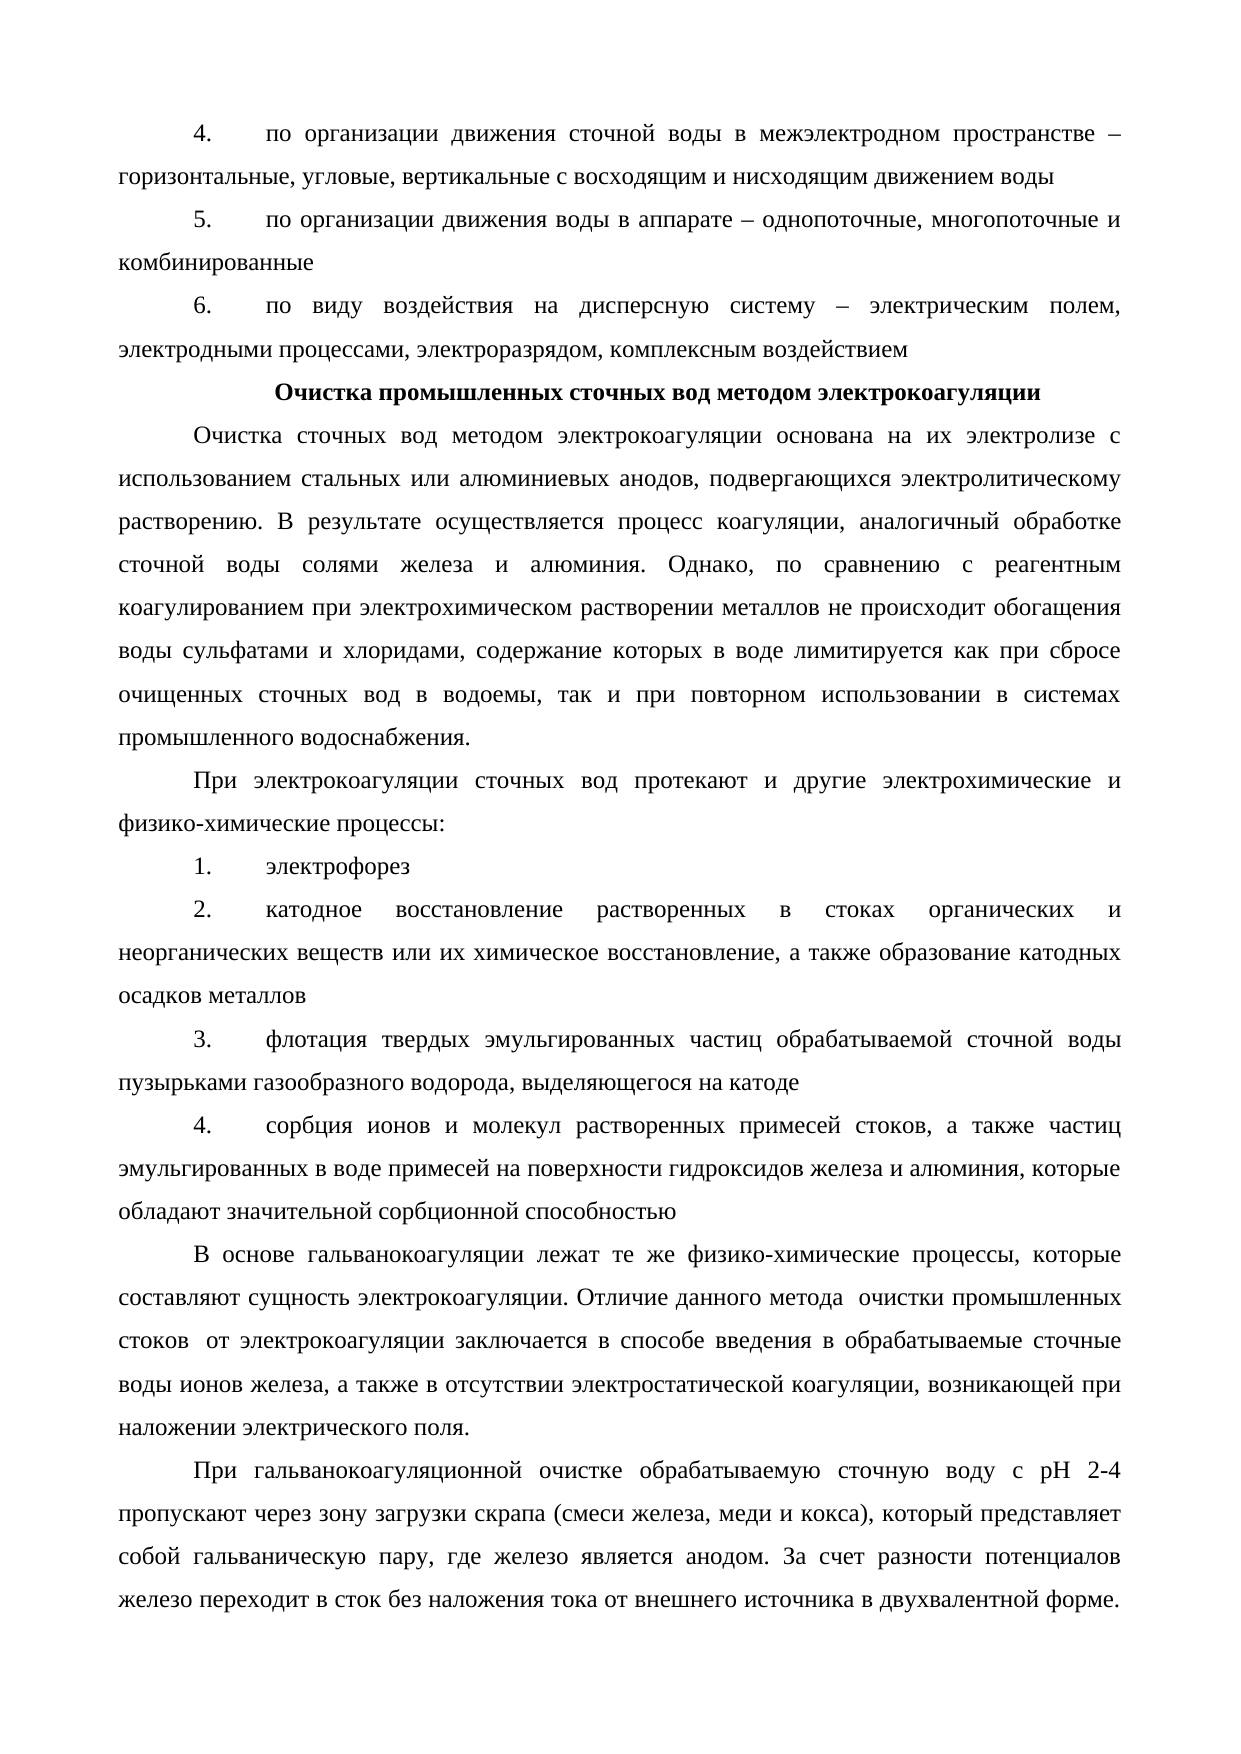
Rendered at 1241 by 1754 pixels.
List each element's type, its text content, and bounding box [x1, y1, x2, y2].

list катодное восстановление растворенных в стоках органических и неорганических веществ или их химическое восстановление, а также образование катодных осадков металлов [118, 894, 1122, 1009]
subtitle При электрокоагуляции сточных вод протекают и другие электрохимические и физико-химические процессы: [118, 765, 1122, 837]
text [118, 1455, 1122, 1613]
list по организации движения воды в аппарате – однопоточные, многопоточные и комбинированные [118, 204, 1122, 276]
list по виду воздействия на дисперсную систему – электрическим полем, электродными процессами, электроразрядом, комплексным воздействием [118, 291, 1122, 362]
list сорбция ионов и молекул растворенных примесей стоков, а также частиц эмульгированных в воде примесей на поверхности гидроксидов железа и алюминия, которые обладают значительной сорбционной способностью [118, 1110, 1122, 1225]
subtitle Очистка сточных вод методом электрокоагуляции основана на их электролизе с использованием стальных или алюминиевых анодов, подвергающихся электролитическому растворению. В результате осуществляется процесс коагуляции, аналогичный обработке сточной воды солями железа и алюминия. Однако, по сравнению с реагентным коагулированием при электрохимическом растворении металлов не происходит обогащения воды сульфатами и хлоридами, содержание которых в воде лимитируется как при сбросе очищенных сточных вод в водоемы, так и при повторном использовании в системах промышленного водоснабжения. [118, 420, 1122, 751]
text В основе гальванокоагуляции лежат те же физико-химические процессы, которые составляют сущность электрокоагуляции. Отличие данного метода очистки промышленных стоков от электрокоагуляции заключается в способе введения в обрабатываемые сточные воды ионов железа, а также в отсутствии электростатической коагуляции, возникающей при наложении электрического поля. [118, 1239, 1122, 1441]
text Очистка промышленных сточных вод методом электрокоагуляции [118, 377, 1122, 406]
list по организации движения сточной воды в межэлектродном пространстве – горизонтальные, угловые, вертикальные с восходящим и нисходящим движением воды [118, 118, 1122, 190]
list электрофорез [118, 851, 1122, 880]
list флотация твердых эмульгированных частиц обрабатываемой сточной воды пузырьками газообразного водорода, выделяющегося на катоде [118, 1024, 1122, 1096]
